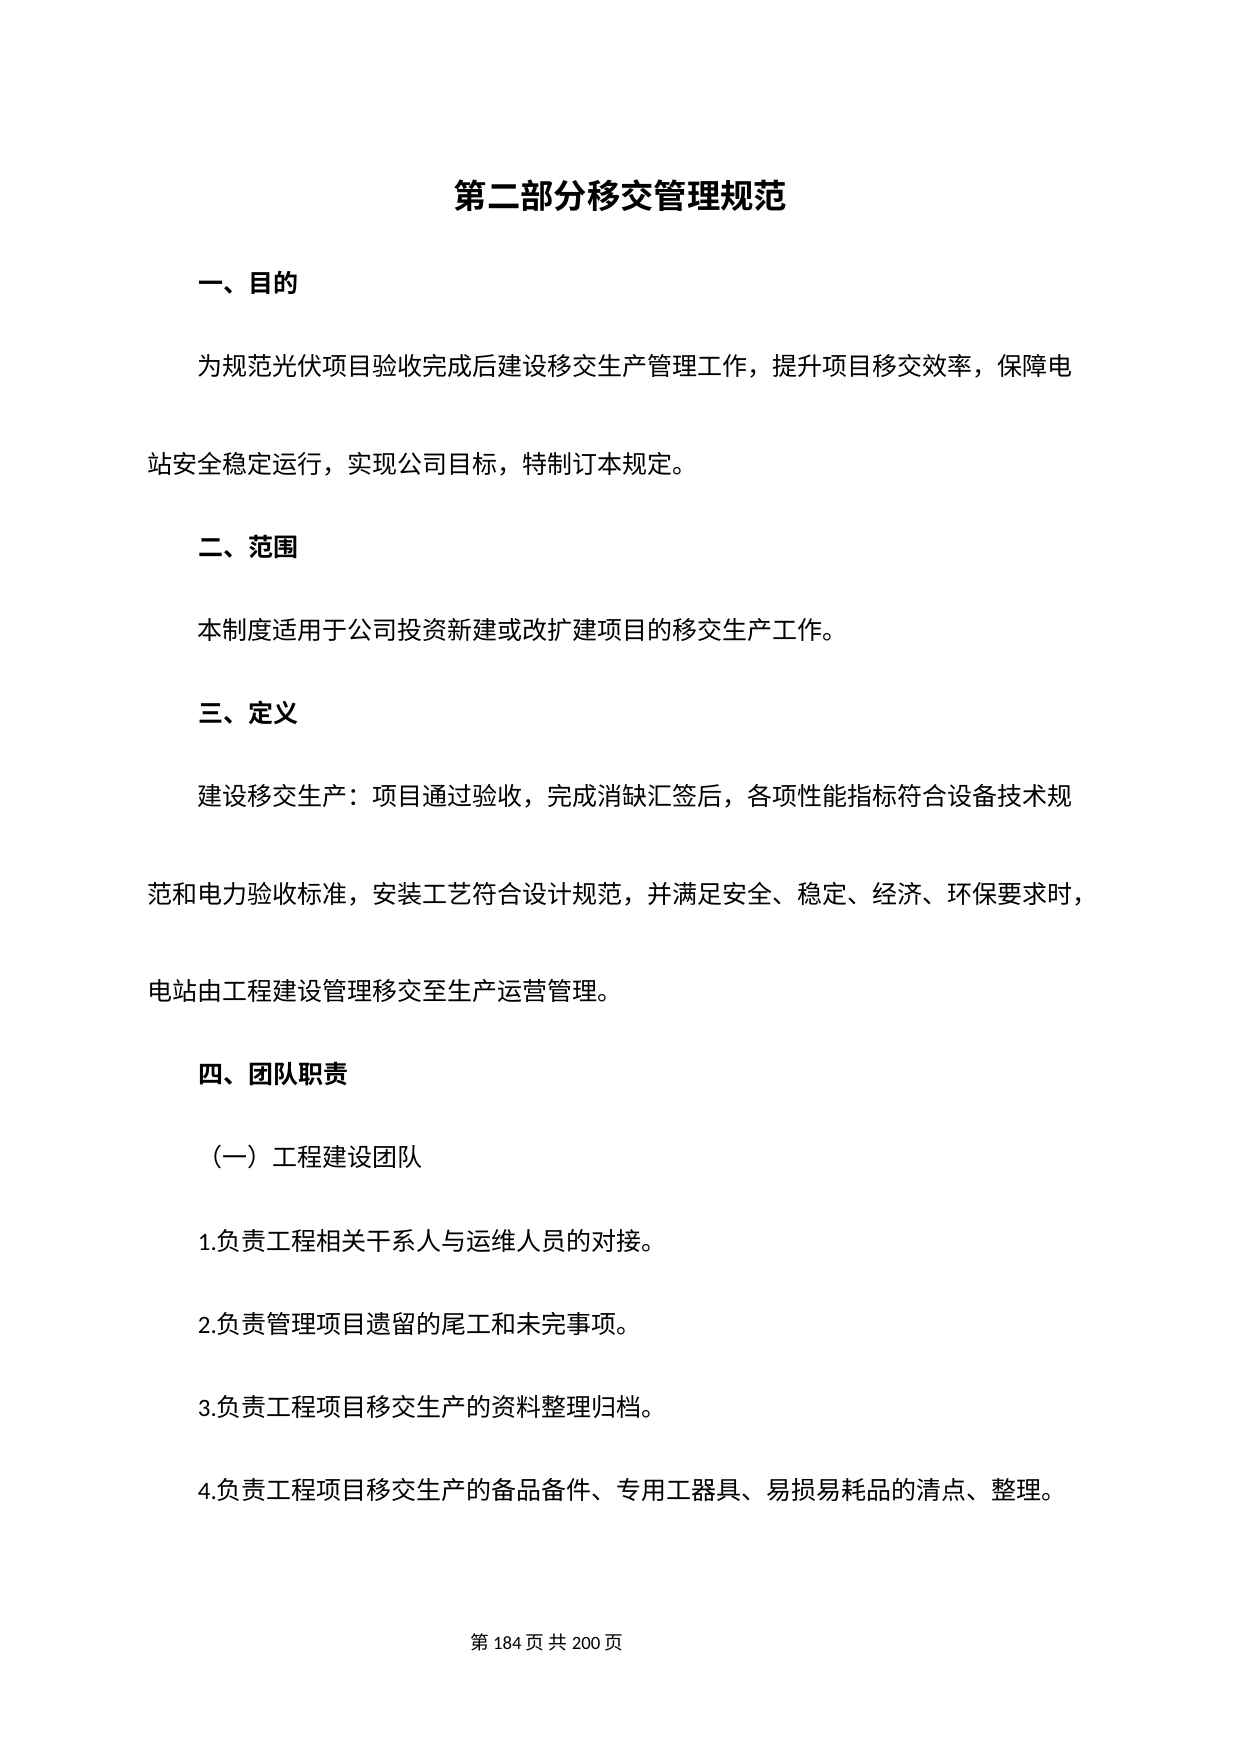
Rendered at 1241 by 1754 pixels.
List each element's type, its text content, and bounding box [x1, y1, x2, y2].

subtitle 建设移交生产：项目通过验收，完成消缺汇签后，各项性能指标符合设备技术规范和电力验收标准，安装工艺符合设计规范，并满足安全、稳定、经济、环保要求时，电站由工程建设管理移交至生产运营管理。 [148, 762, 1092, 1022]
subtitle 第二部分移交管理规范 [148, 162, 1092, 227]
subtitle 为规范光伏项目验收完成后建设移交生产管理工作，提升项目移交效率，保障电站安全稳定运行，实现公司目标，特制订本规定。 [148, 332, 1092, 495]
subtitle 4.负责工程项目移交生产的备品备件、专用工器具、易损易耗品的清点、整理。 [148, 1456, 1092, 1521]
subtitle 二、范围 [148, 513, 1092, 578]
subtitle 一、目的 [148, 249, 1092, 314]
subtitle 本制度适用于公司投资新建或改扩建项目的移交生产工作。 [148, 596, 1092, 661]
subtitle 四、团队职责 [148, 1040, 1092, 1105]
subtitle 3.负责工程项目移交生产的资料整理归档。 [148, 1373, 1092, 1438]
subtitle 2.负责管理项目遗留的尾工和未完事项。 [148, 1290, 1092, 1355]
subtitle 1.负责工程相关干系人与运维人员的对接。 [148, 1207, 1092, 1272]
subtitle （一）工程建设团队 [148, 1123, 1092, 1188]
subtitle 三、定义 [148, 679, 1092, 744]
